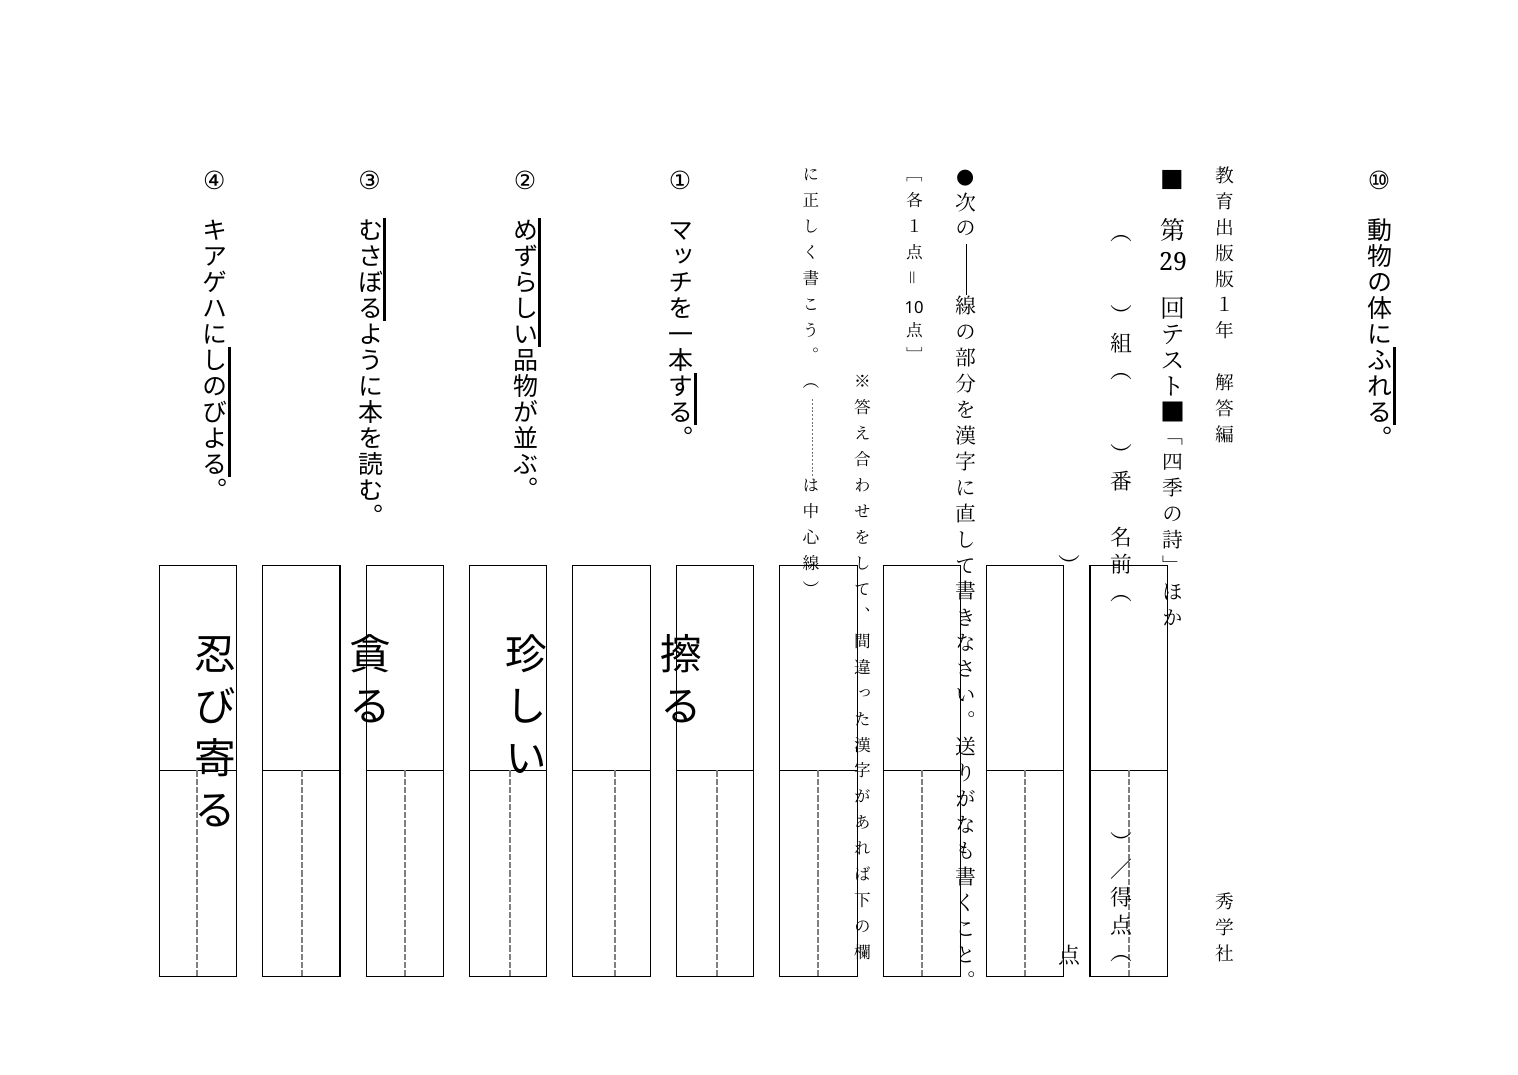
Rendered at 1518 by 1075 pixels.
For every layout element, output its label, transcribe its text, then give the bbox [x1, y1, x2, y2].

text （ ）組（ ）番 名前（ ）／得点（ ）点 [1043, 166, 1147, 969]
text ※答え合わせをして、間違った漢字があれば下の欄に正しく書こう。（ は中心線） [785, 166, 888, 969]
text ●次の 線の部分を漢字に直して書きなさい。送りがなも書くこと。［各１点＝10点］ [888, 166, 992, 969]
text ⑩動物の体にふれる。 [1354, 166, 1406, 969]
text ②めずらしい品物が並ぶ。 珍しい [474, 166, 578, 969]
text ①マッチを一本する。 擦る [629, 166, 733, 969]
text 教育出版版１年 解答編 秀学社 [1199, 166, 1251, 969]
text ④キアゲハにしのびよる。 忍び寄る [163, 166, 267, 969]
text ③むさぼるように本を読む。 貪る [319, 166, 422, 969]
text ■第29回テスト■「四季の詩」ほか [1147, 166, 1199, 969]
